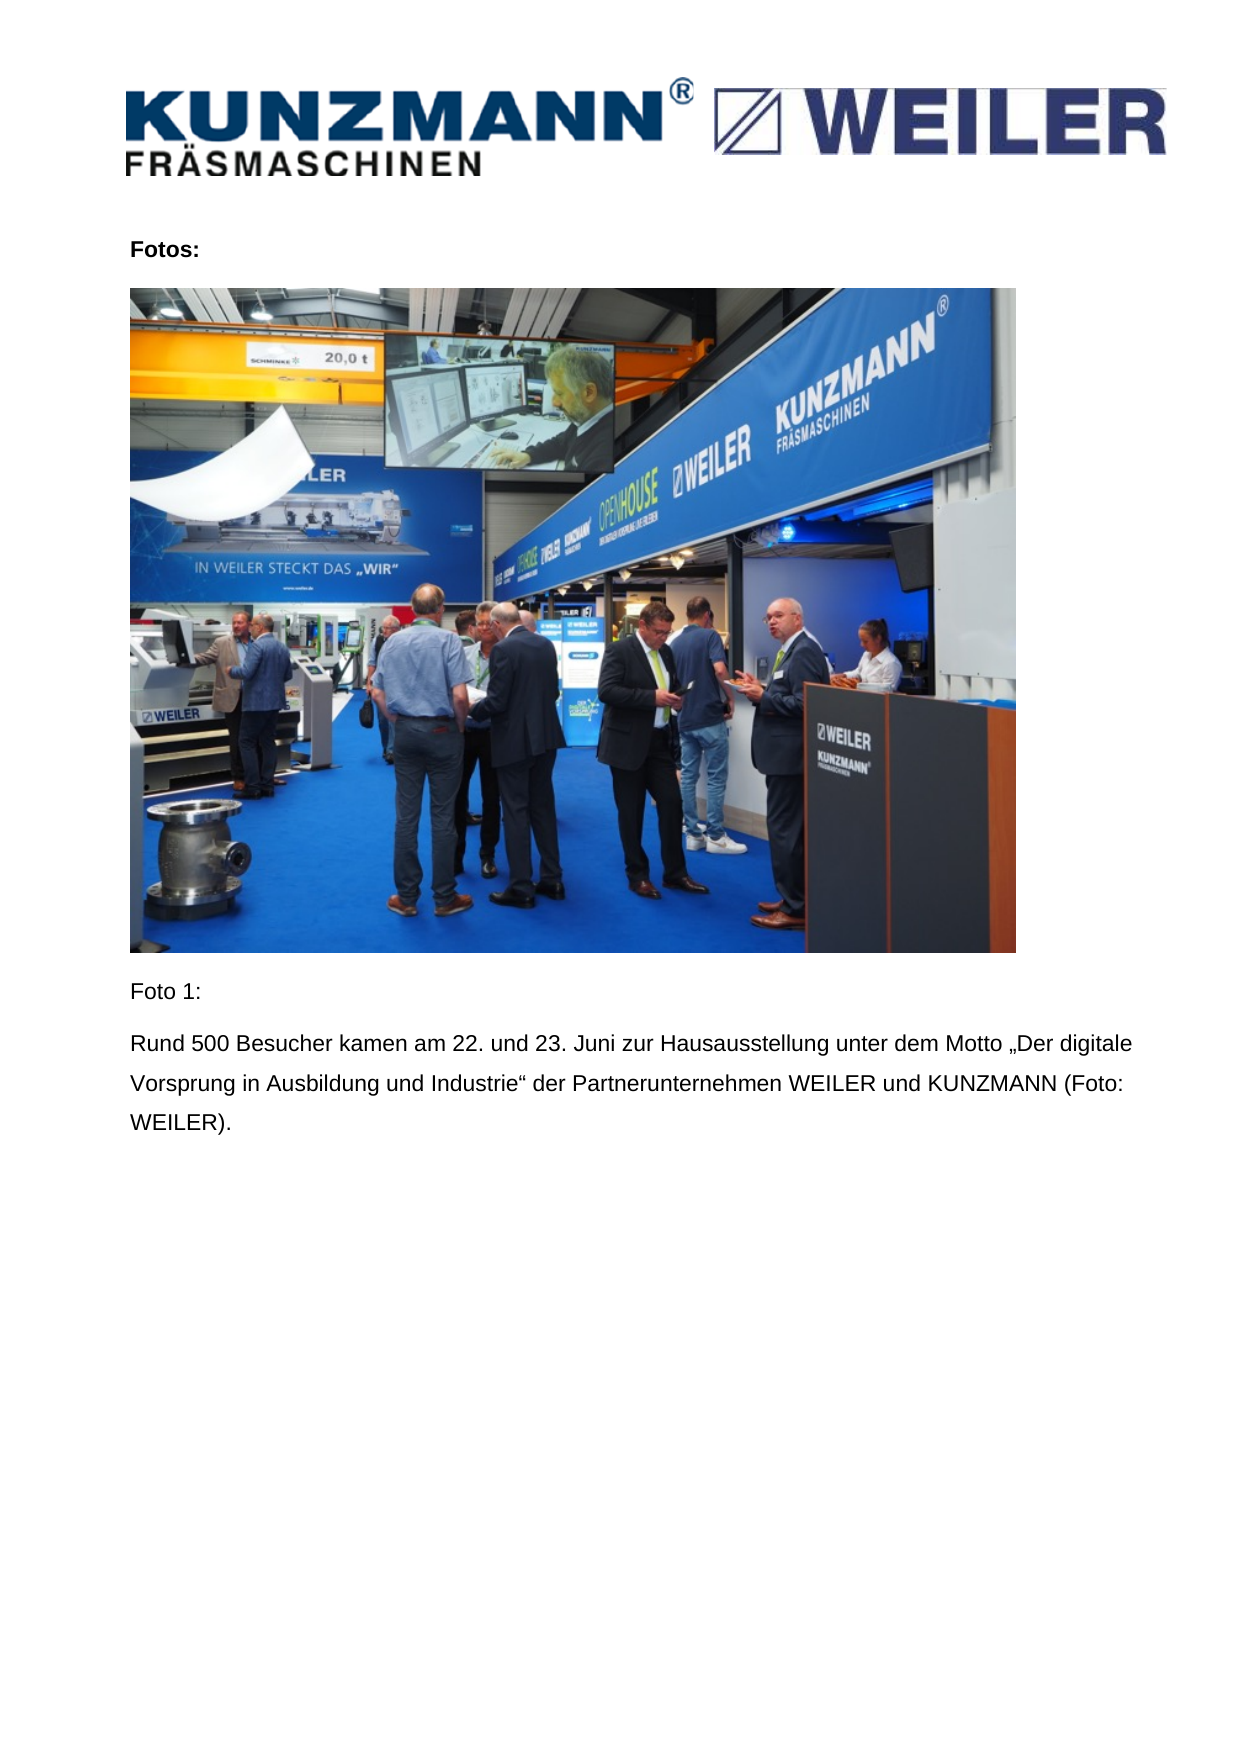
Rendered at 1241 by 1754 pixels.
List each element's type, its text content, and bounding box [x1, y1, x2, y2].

text Rund 500 Besucher kamen am 22. und 23. Juni zur Hausausstellung unter dem Motto „Der digitale Vorsprung in Ausbildung und Industrie“ der Partnerunternehmen WEILER und KUNZMANN (Foto: WEILER). [130, 1030, 1167, 1135]
text Foto 1: [130, 978, 1167, 1004]
text Fotos: [130, 236, 1167, 263]
picture [124, 77, 694, 175]
picture [714, 88, 1167, 155]
picture [130, 288, 1016, 953]
